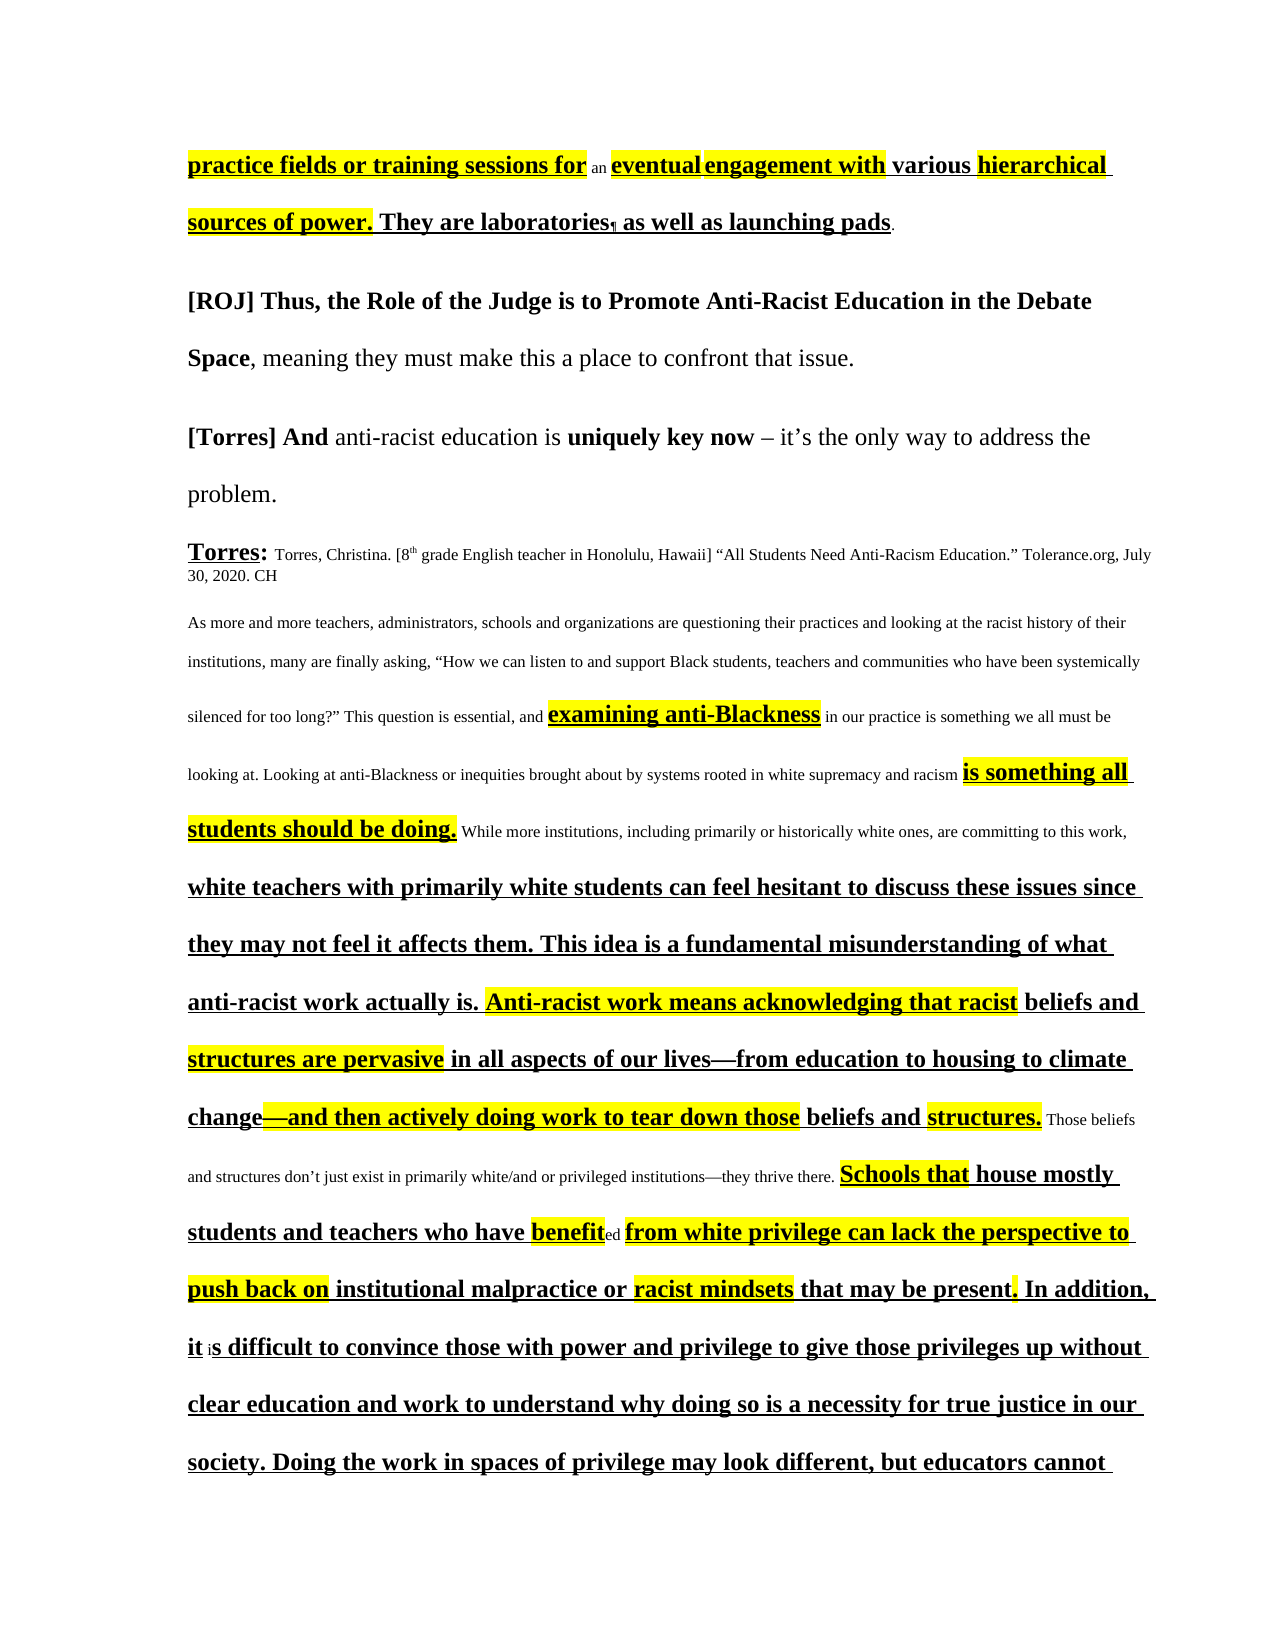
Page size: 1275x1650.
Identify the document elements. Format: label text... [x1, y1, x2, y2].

subtitle [ROJ] Thus, the Role of the Judge is to Promote Anti-Racist Education in the Debate Space, meaning they must make this a place to confront that issue. [187, 286, 1162, 372]
subtitle [Torres] And anti-racist education is uniquely key now – it’s the only way to address the problem. [187, 422, 1162, 508]
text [187, 613, 1162, 1476]
text Torres: Torres, Christina. [8th grade English teacher in Honolulu, Hawaii] “All Students Need Anti-Racism Education.” Tolerance.org, July 30, 2020. CH [187, 537, 1162, 584]
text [187, 150, 1162, 236]
